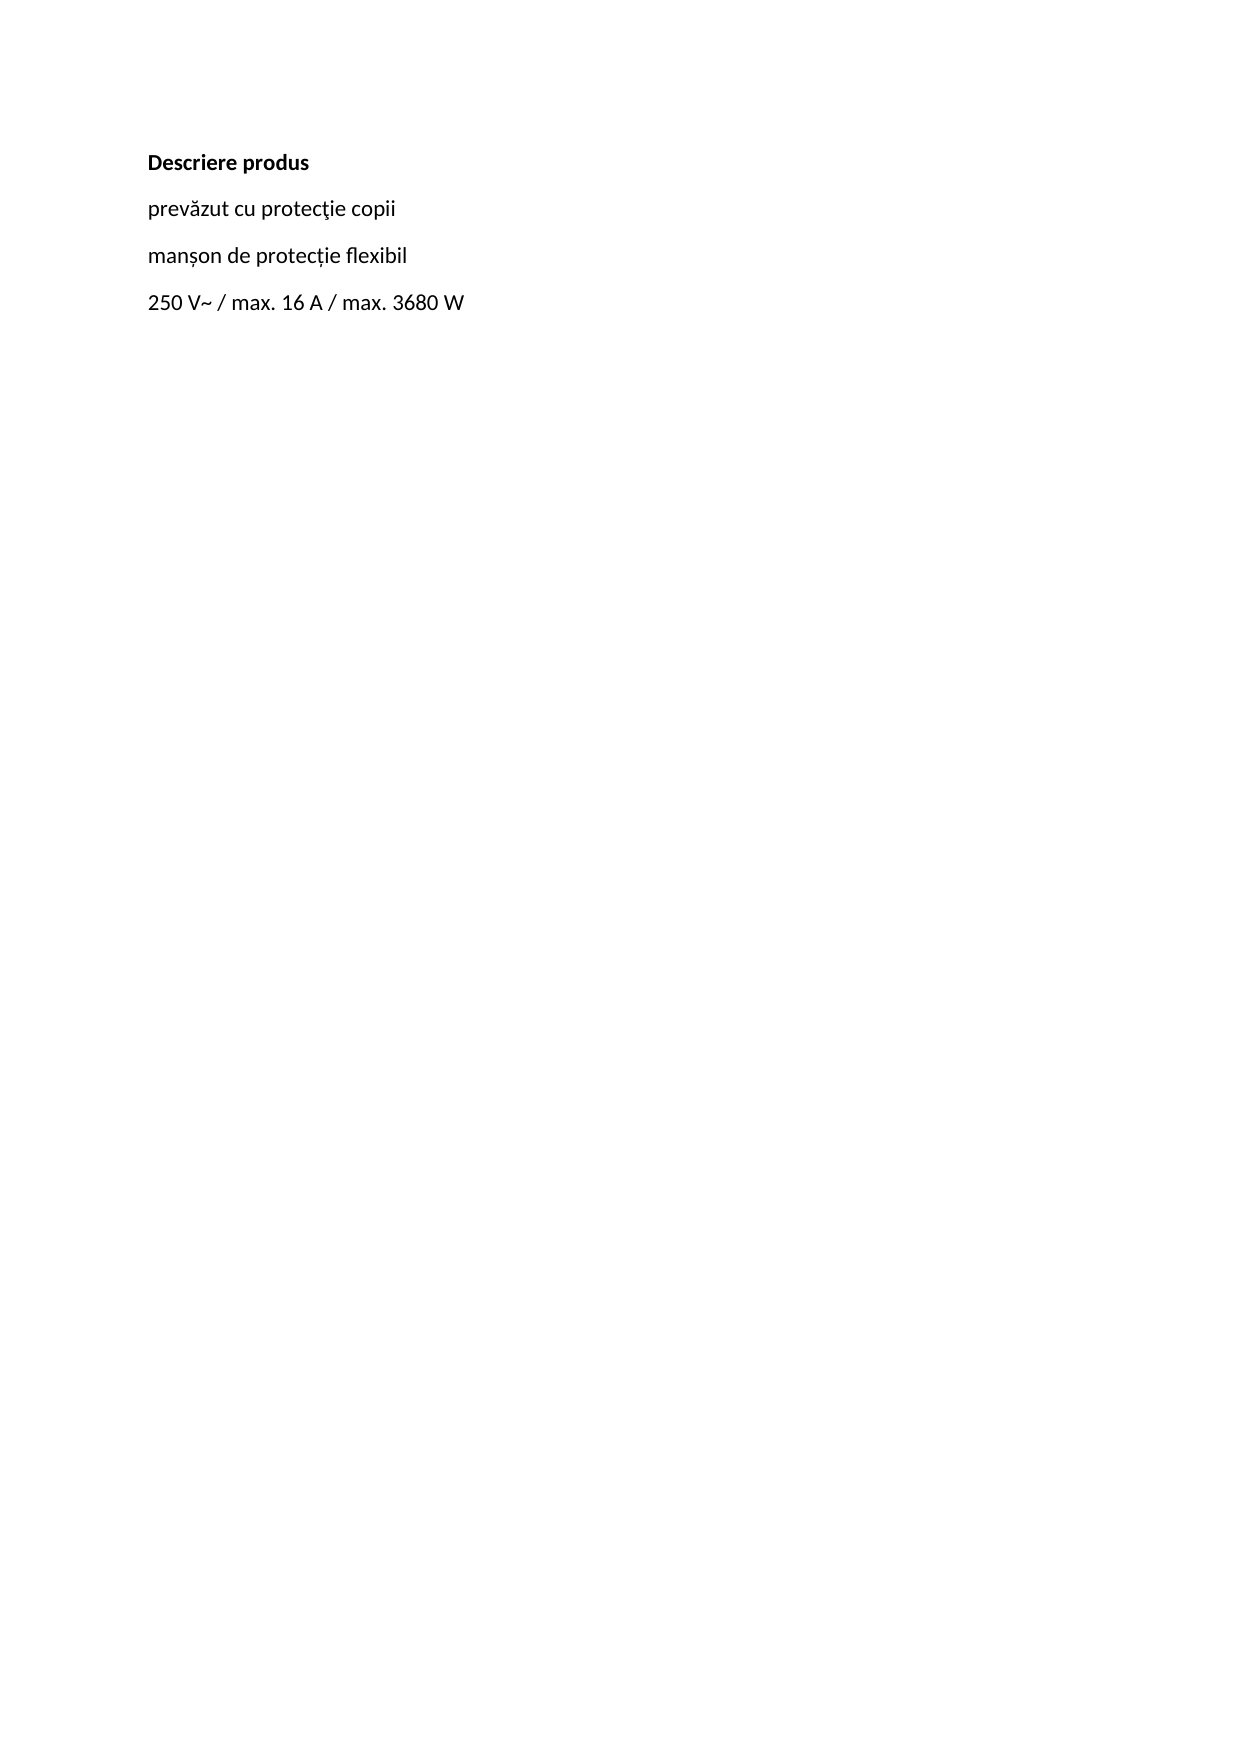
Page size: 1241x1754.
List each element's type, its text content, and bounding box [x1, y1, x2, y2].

text Descriere produs [148, 148, 1093, 176]
text 250 V~ / max. 16 A / max. 3680 W [148, 288, 1093, 316]
text manșon de protecție flexibil [148, 241, 1093, 269]
text prevăzut cu protecţie copii [148, 194, 1093, 222]
